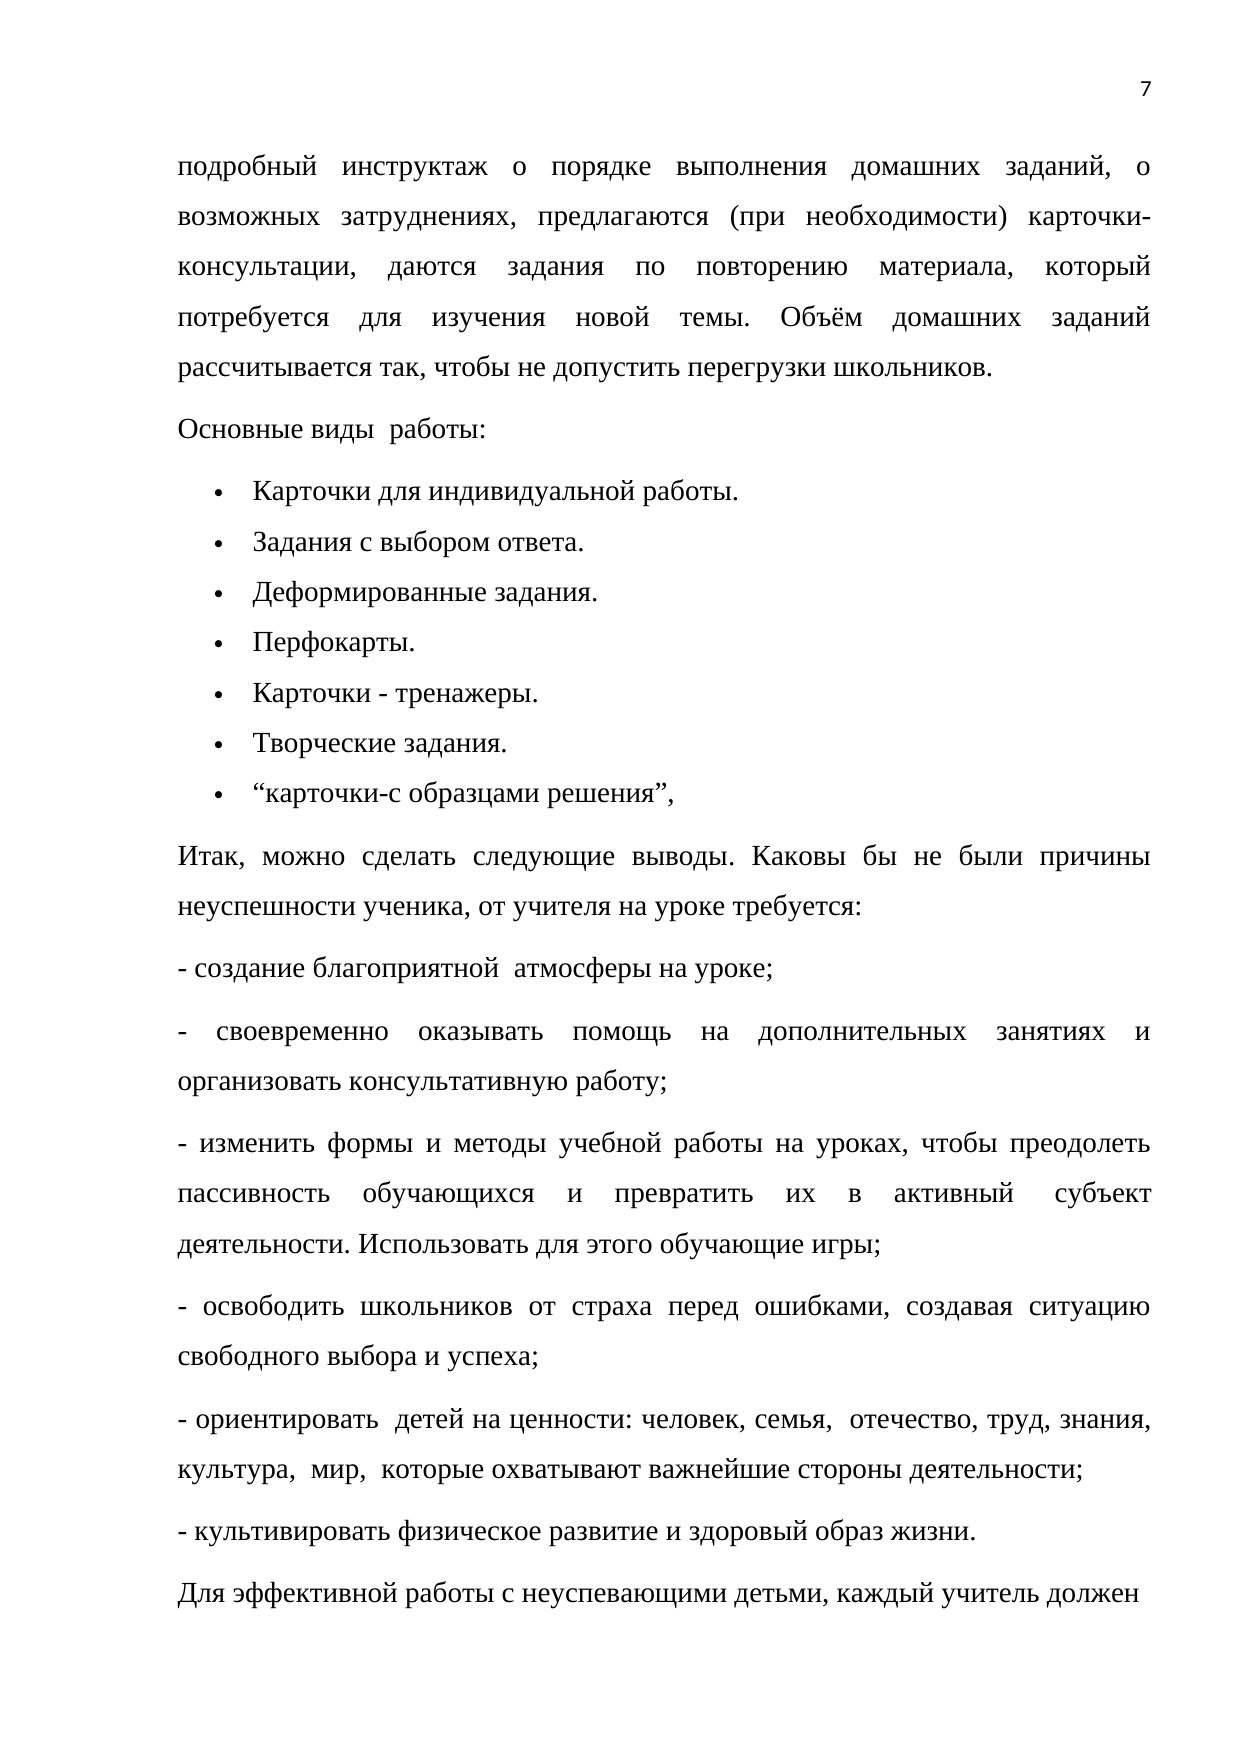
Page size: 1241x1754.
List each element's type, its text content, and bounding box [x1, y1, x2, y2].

text - изменить формы и методы учебной работы на уроках, чтобы преодолеть пассивность обучающихся и превратить их в активный субъект деятельности. Использовать для этого обучающие игры; [177, 1125, 1152, 1259]
list Деформированные задания. [215, 574, 1152, 608]
text - своевременно оказывать помощь на дополнительных занятиях и организовать консультативную работу; [177, 1013, 1152, 1096]
text - ориентировать детей на ценности: человек, семья, отечество, труд, знания, культура, мир, которые охватывают важнейшие стороны деятельности; [177, 1401, 1152, 1484]
text Итак, можно сделать следующие выводы. Каковы бы не были причины неуспешности ученика, от учителя на уроке требуется: [177, 838, 1152, 922]
text - культивировать физическое развитие и здоровый образ жизни. [177, 1513, 1152, 1547]
list Задания с выбором ответа. [215, 524, 1152, 557]
text - освободить школьников от страха перед ошибками, создавая ситуацию свободного выбора и успеха; [177, 1288, 1152, 1372]
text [177, 148, 1152, 382]
list “карточки-с образцами решения”, [215, 775, 1152, 809]
list Карточки - тренажеры. [215, 675, 1152, 708]
list Перфокарты. [215, 624, 1152, 658]
text Для эффективной работы с неуспевающими детьми, каждый учитель должен [177, 1576, 1152, 1609]
text - создание благоприятной атмосферы на уроке; [177, 950, 1152, 984]
text Основные виды работы: [177, 411, 1152, 445]
list Творческие задания. [215, 725, 1152, 759]
list Карточки для индивидуальной работы. [215, 473, 1152, 507]
